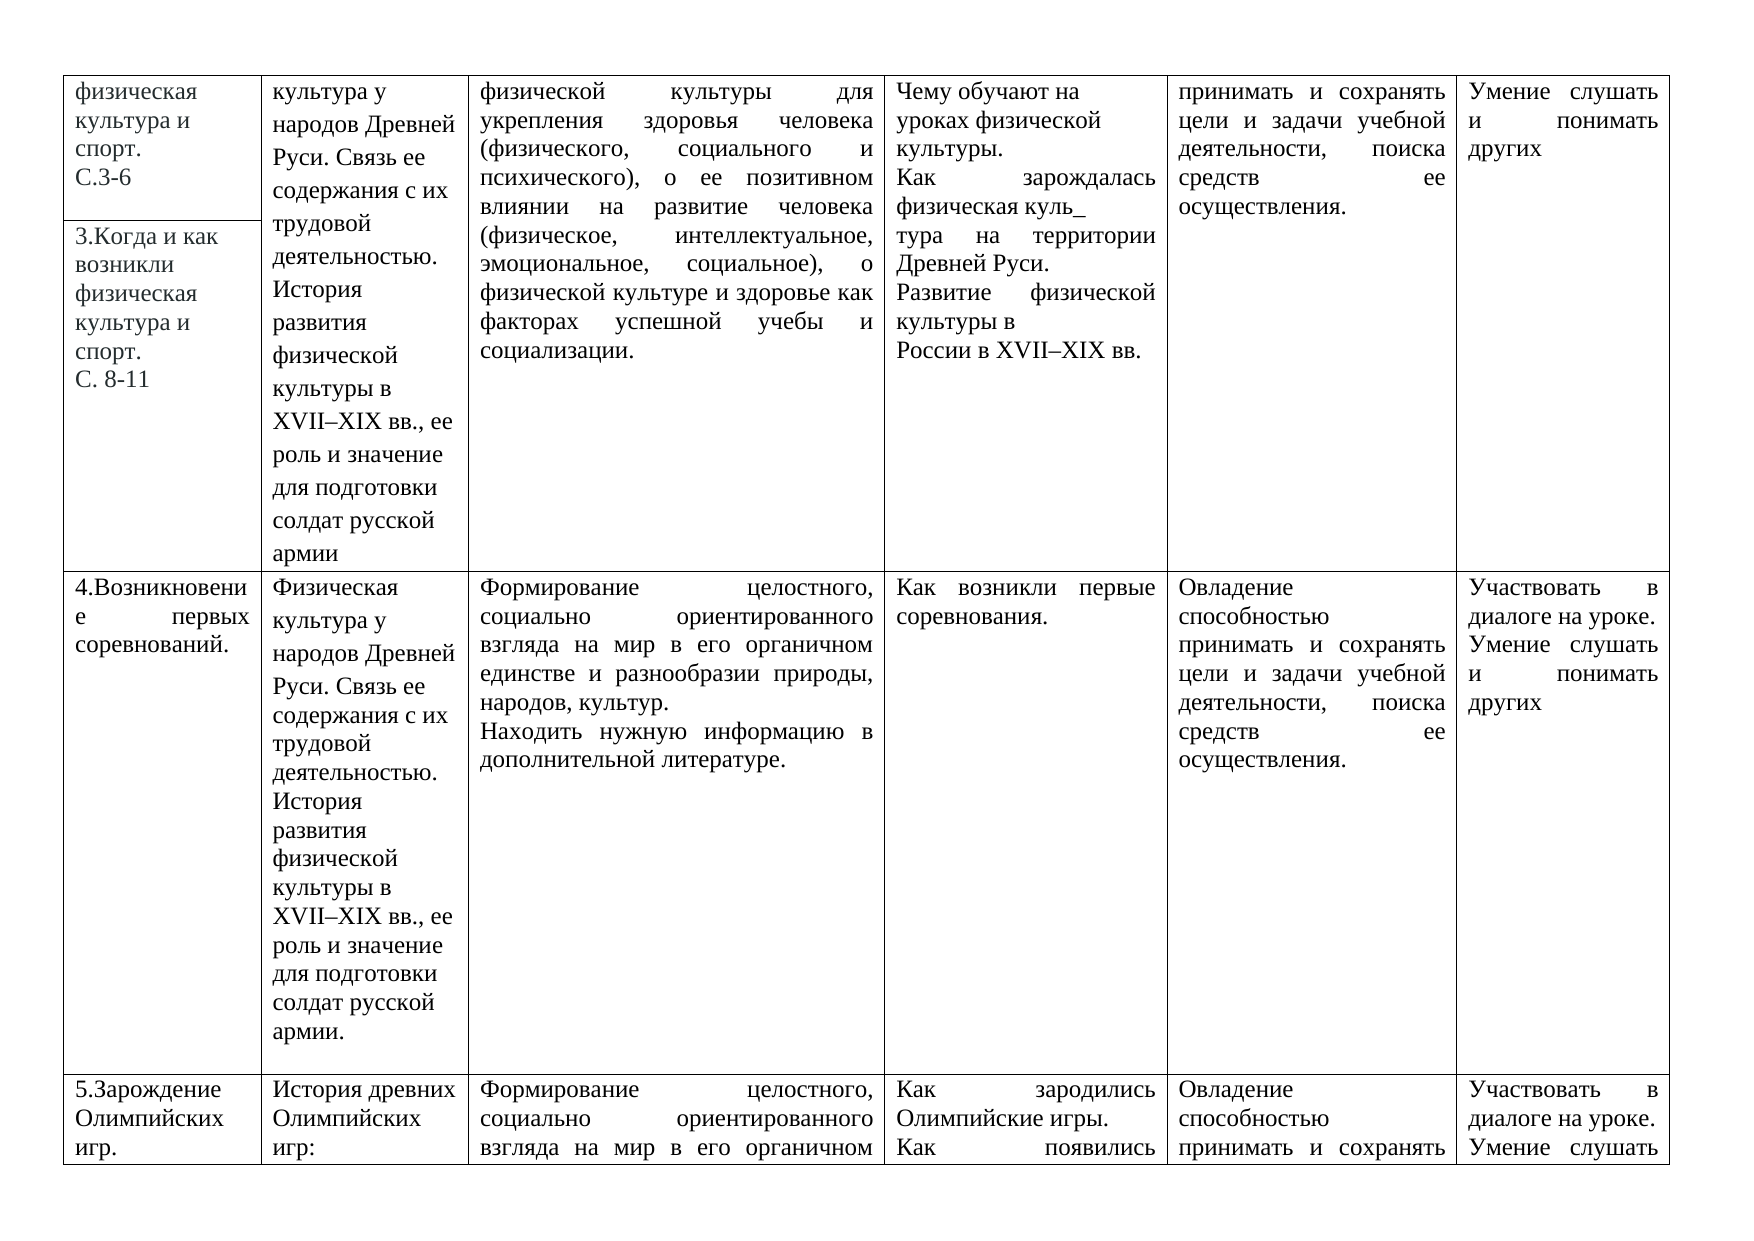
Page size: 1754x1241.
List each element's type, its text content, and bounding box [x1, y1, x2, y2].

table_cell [262, 1075, 468, 1164]
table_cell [1457, 1075, 1669, 1164]
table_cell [1168, 1075, 1456, 1164]
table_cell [262, 76, 468, 571]
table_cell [1457, 76, 1669, 571]
table_cell Овладение способностью принимать и сохранять цели и задачи учебной деятельности, поиска средств ее осуществления. [1168, 572, 1456, 1073]
table_cell 3.Когда и как возникли физическая культура и спорт. С. 8-11 [64, 221, 261, 571]
table_cell Участвовать в диалоге на уроке. Умение слушать и понимать других [1457, 572, 1669, 1073]
table_cell Формирование целостного, социально ориентированного взгляда на мир в его органичном единстве и разнообразии природы, народов, культур. Находить нужную информацию в дополнительной литературе. [469, 572, 884, 1073]
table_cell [469, 76, 884, 571]
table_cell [1168, 76, 1456, 571]
table_cell Как возникли первые соревнования. [885, 572, 1167, 1073]
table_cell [469, 1075, 884, 1164]
table_cell 4.Возникновение первых соревнований. [64, 572, 261, 1073]
table_cell Физическая культура у народов Древней Руси. Связь ее содержания с их трудовой деятельностью. История развития физической культуры в ХVII–ХIХ вв., ее роль и значение для подготовки солдат русской армии. [262, 572, 468, 1073]
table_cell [885, 76, 1167, 571]
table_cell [64, 76, 261, 220]
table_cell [64, 1075, 261, 1164]
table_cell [885, 1075, 1167, 1164]
